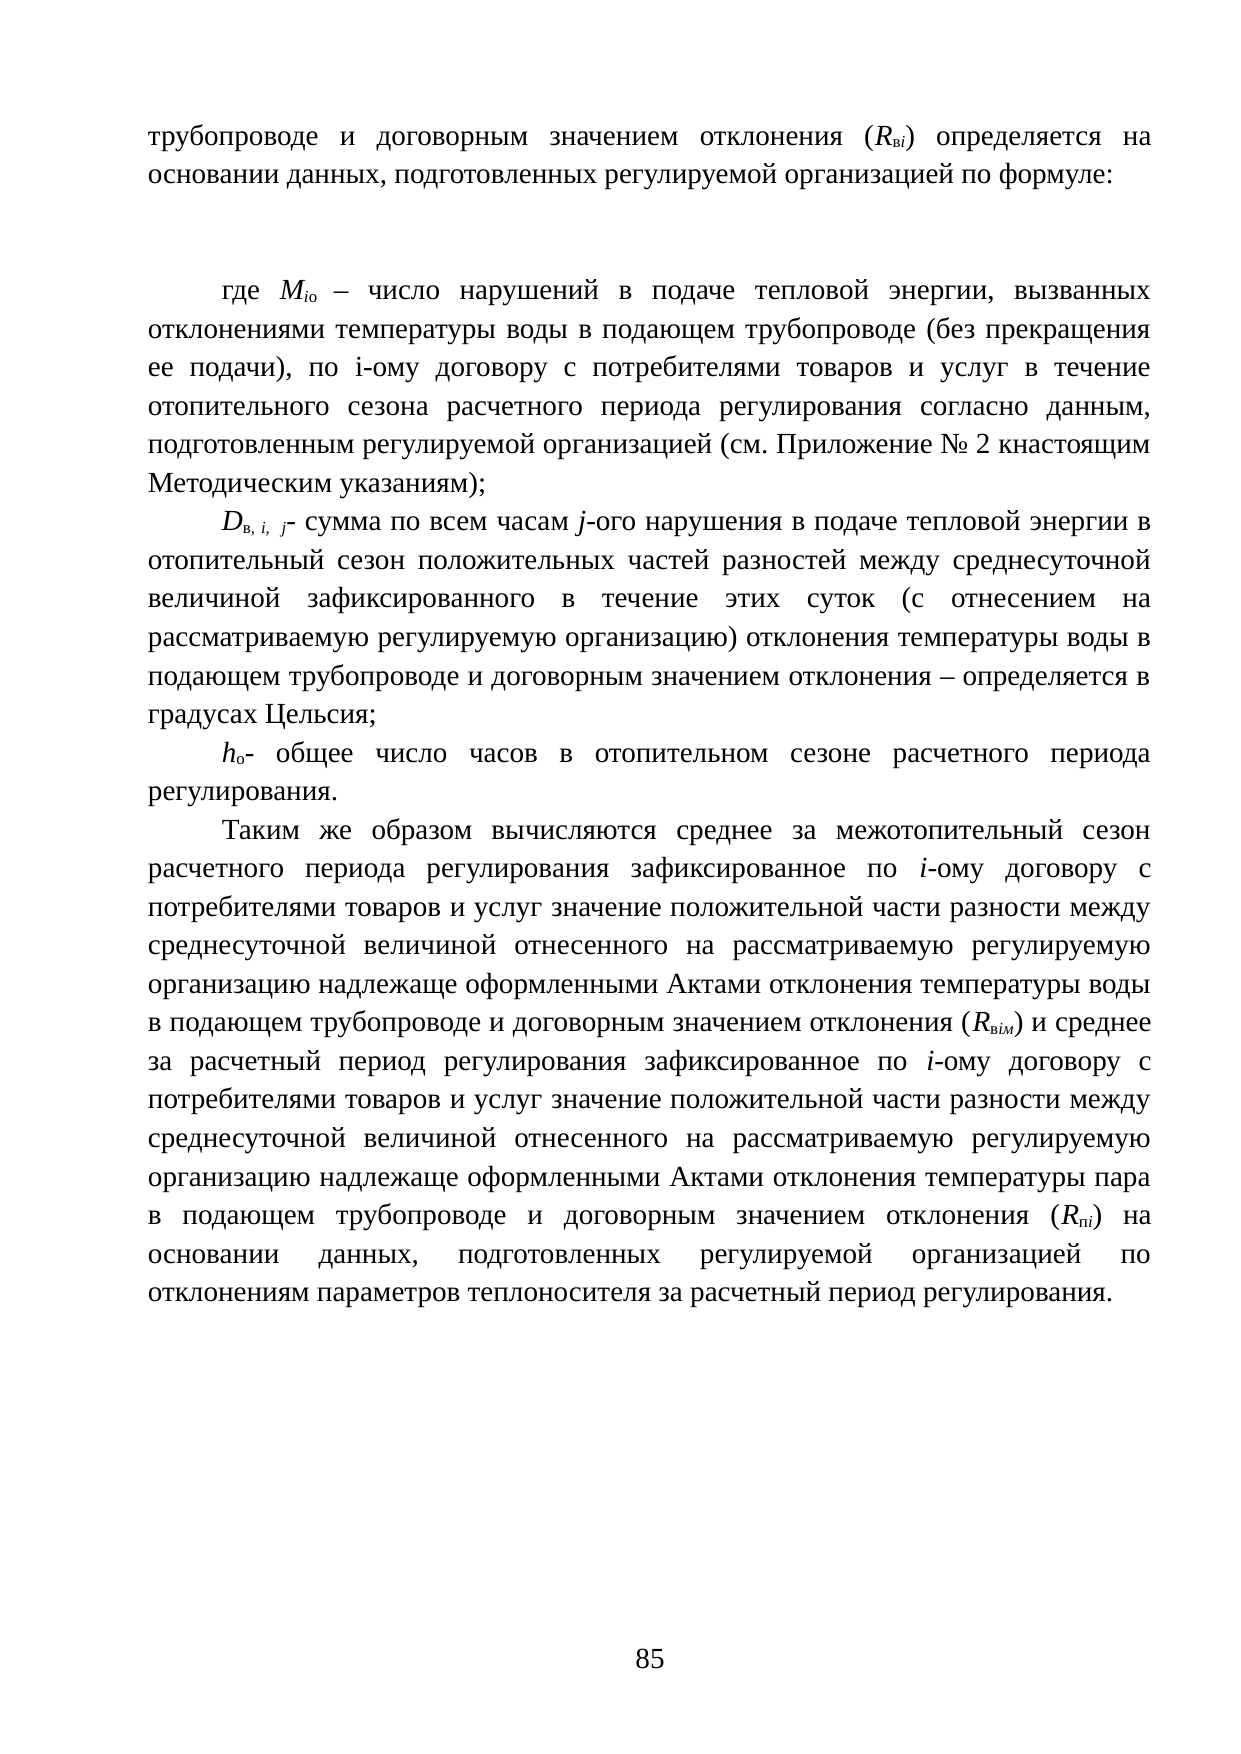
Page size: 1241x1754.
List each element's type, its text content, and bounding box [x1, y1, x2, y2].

text где Мiо – число нарушений в подаче тепловой энергии, вызванных отклонениями температуры воды в подающем трубопроводе (без прекращения ее подачи), по i-ому договору с потребителями товаров и услуг в течение отопительного сезона расчетного периода регулирования согласно данным, подготовленным регулируемой организацией (см. Приложение № 2 кнастоящим Методическим указаниям); [148, 272, 1152, 498]
text Dв, i, j- сумма по всем часам j-ого нарушения в подаче тепловой энергии в отопительный сезон положительных частей разностей между среднесуточной величиной зафиксированного в течение этих суток (с отнесением на рассматриваемую регулируемую организацию) отклонения температуры воды в подающем трубопроводе и договорным значением отклонения – определяется в градусах Цельсия; [148, 503, 1152, 730]
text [148, 118, 1152, 190]
text hо- общее число часов в отопительном сезоне расчетного периода регулирования. [148, 735, 1152, 807]
text Таким же образом вычисляются среднее за межотопительный сезон расчетного периода регулирования зафиксированное по i-ому договору с потребителями товаров и услуг значение положительной части разности между среднесуточной величиной отнесенного на рассматриваемую регулируемую организацию надлежаще оформленными Актами отклонения температуры воды в подающем трубопроводе и договорным значением отклонения (Rвiм) и среднее за расчетный период регулирования зафиксированное по i-ому договору с потребителями товаров и услуг значение положительной части разности между среднесуточной величиной отнесенного на рассматриваемую регулируемую организацию надлежаще оформленными Актами отклонения температуры пара в подающем трубопроводе и договорным значением отклонения (Rпi) на основании данных, подготовленных регулируемой организацией по отклонениям параметров теплоносителя за расчетный период регулирования. [148, 812, 1152, 1308]
